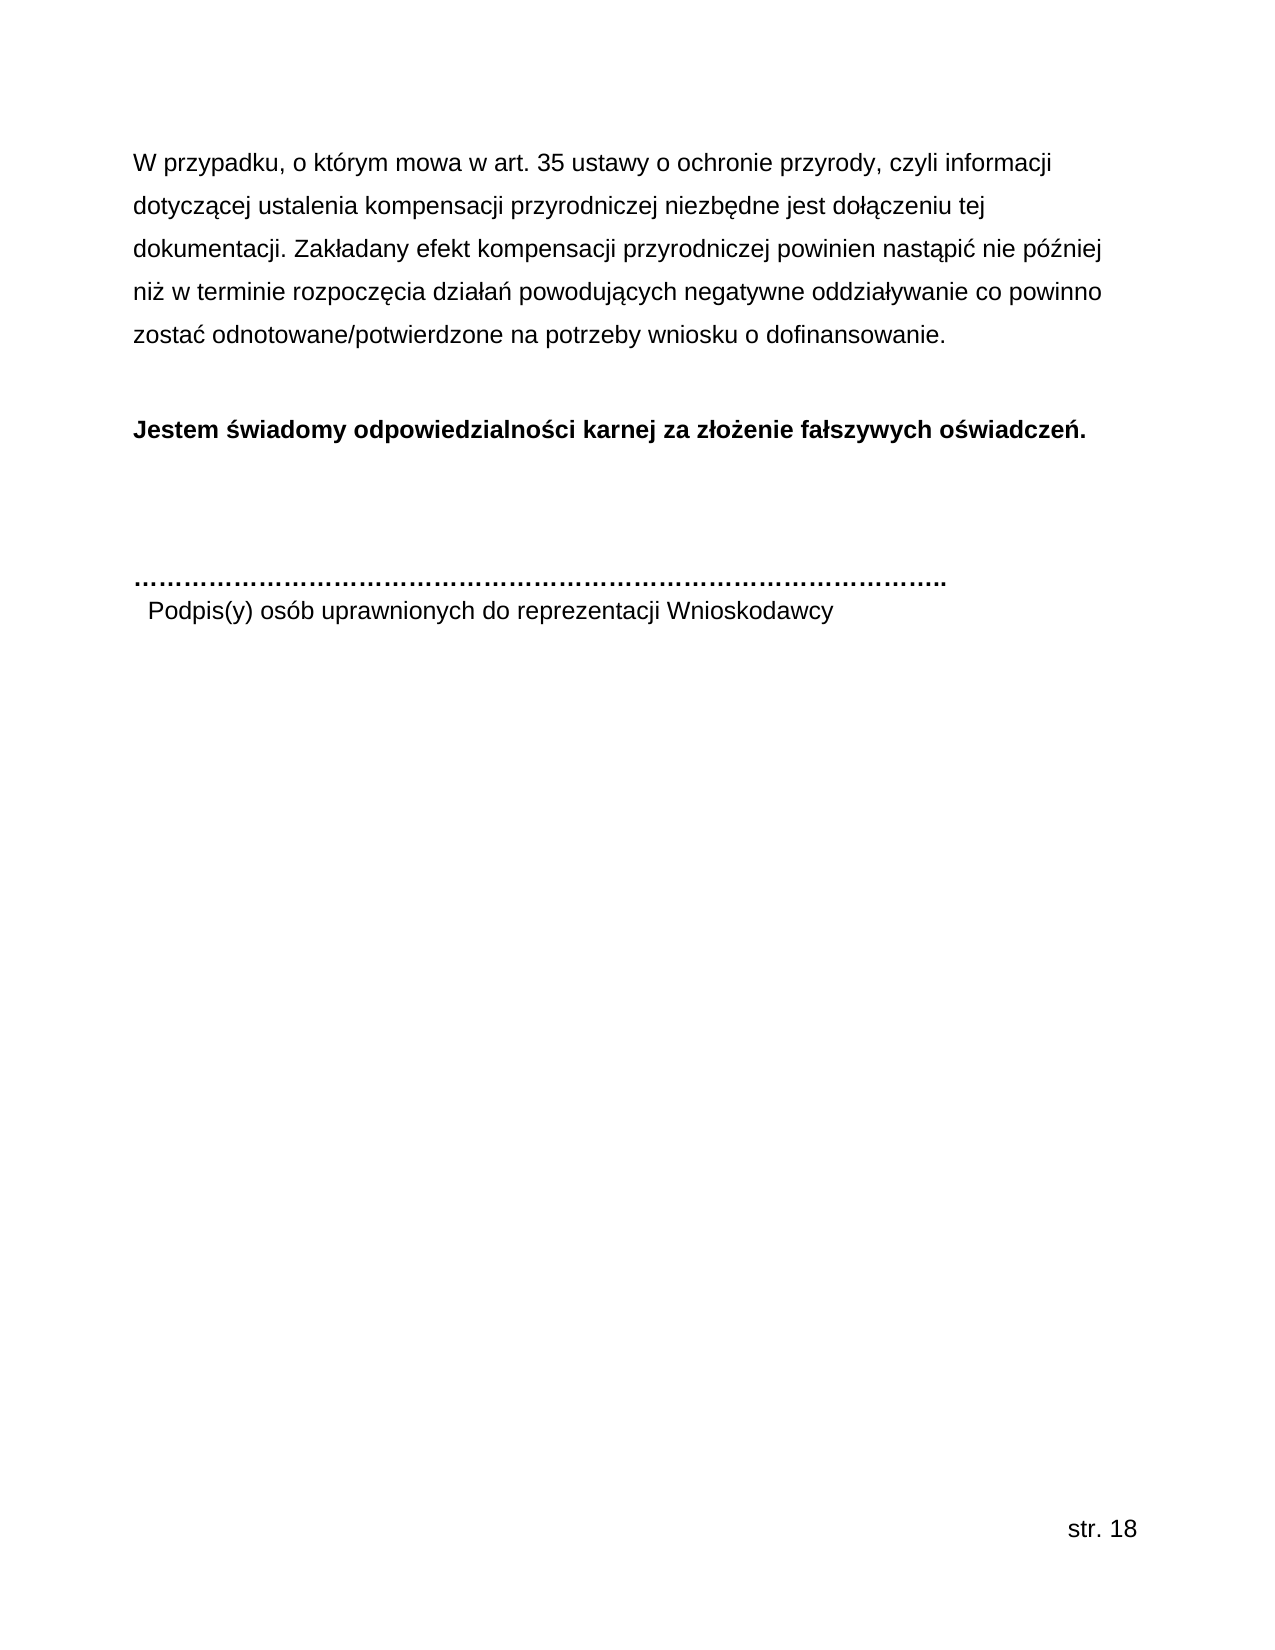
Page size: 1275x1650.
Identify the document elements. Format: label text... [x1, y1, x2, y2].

text Jestem świadomy odpowiedzialności karnej za złożenie fałszywych oświadczeń. [133, 415, 1137, 444]
text W przypadku, o którym mowa w art. 35 ustawy o ochronie przyrody, czyli informacji dotyczącej ustalenia kompensacji przyrodniczej niezbędne jest dołączeniu tej dokumentacji. Zakładany efekt kompensacji przyrodniczej powinien nastąpić nie później niż w terminie rozpoczęcia działań powodujących negatywne oddziaływanie co powinno zostać odnotowane/potwierdzone na potrzeby wniosku o dofinansowanie. [133, 148, 1137, 349]
text Podpis(y) osób uprawnionych do reprezentacji Wnioskodawcy [148, 596, 1137, 624]
text …………………………………………………………………………………….. [133, 563, 1137, 591]
